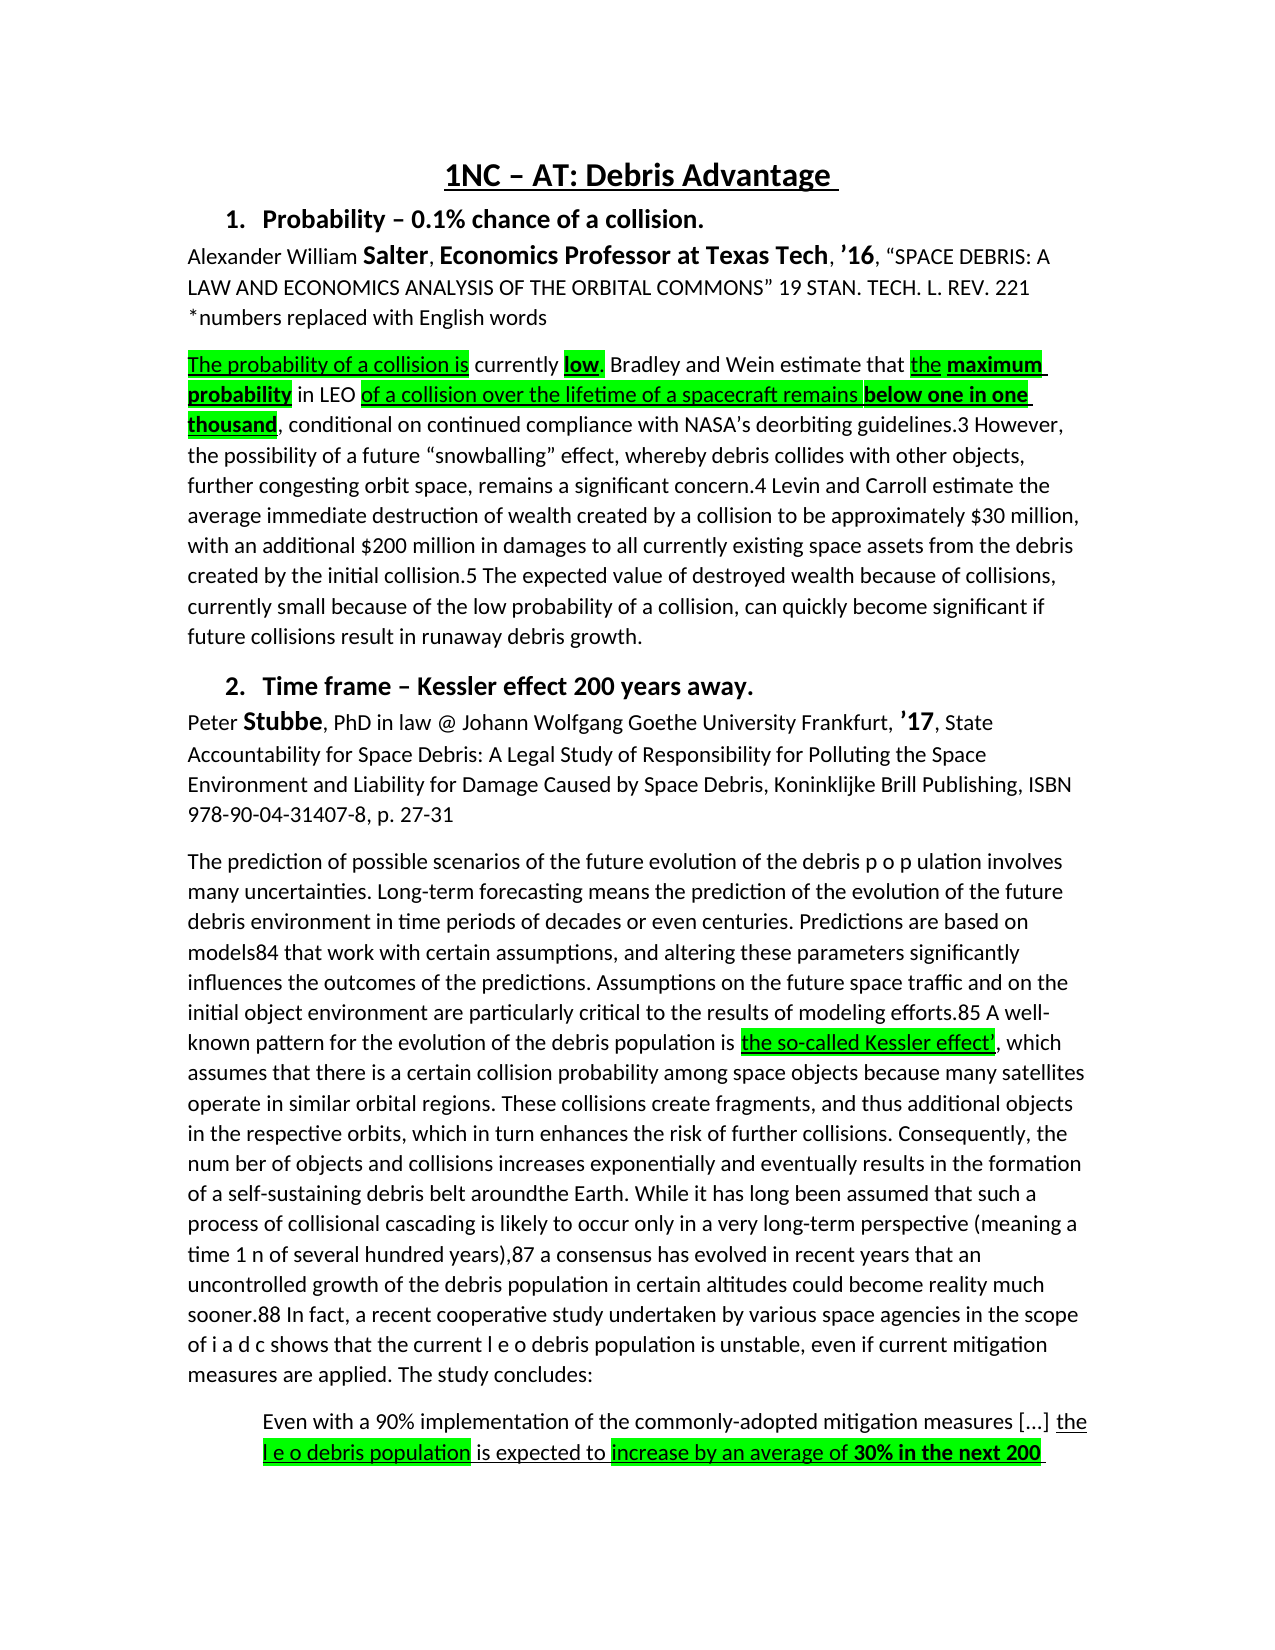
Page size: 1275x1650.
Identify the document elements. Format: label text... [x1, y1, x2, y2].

subtitle 1NC – AT: Debris Advantage [187, 154, 1087, 195]
text The probability of a collision is currently low. Bradley and Wein estimate that the maximum probability in LEO of a collision over the lifetime of a spacecraft remains below one in one thousand, conditional on continued compliance with NASA’s deorbiting guidelines.3 However, the possibility of a future “snowballing” effect, whereby debris collides with other objects, further congesting orbit space, remains a significant concern.4 Levin and Carroll estimate the average immediate destruction of wealth created by a collision to be approximately $30 million, with an additional $200 million in damages to all currently existing space assets from the debris created by the initial collision.5 The expected value of destroyed wealth because of collisions, currently small because of the low probability of a collision, can quickly become significant if future collisions result in runaway debris growth. [187, 350, 1087, 650]
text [262, 1407, 1087, 1466]
text Alexander William Salter, Economics Professor at Texas Tech, ’16, “SPACE DEBRIS: A LAW AND ECONOMICS ANALYSIS OF THE ORBITAL COMMONS” 19 STAN. TECH. L. REV. 221 *numbers replaced with English words [187, 238, 1087, 331]
text Peter Stubbe, PhD in law @ Johann Wolfgang Goethe University Frankfurt, ’17, State Accountability for Space Debris: A Legal Study of Responsibility for Polluting the Space Environment and Liability for Damage Caused by Space Debris, Koninklijke Brill Publishing, ISBN 978-90-04-31407-8, p. 27-31 [187, 704, 1087, 828]
text The prediction of possible scenarios of the future evolution of the debris p o p ulation involves many uncertainties. Long-term forecasting means the prediction of the evolution of the future debris environment in time periods of decades or even centuries. Predictions are based on models84 that work with certain assumptions, and altering these parameters significantly influences the outcomes of the predictions. Assumptions on the future space traffic and on the initial object environment are particularly critical to the results of modeling efforts.85 A well-known pattern for the evolution of the debris population is the so-called Kessler effect’, which assumes that there is a certain collision probability among space objects because many satellites operate in similar orbital regions. These collisions create fragments, and thus additional objects in the respective orbits, which in turn enhances the risk of further collisions. Consequently, the num ber of objects and collisions increases exponentially and eventually results in the formation of a self-sustaining debris belt aroundthe Earth. While it has long been assumed that such a process of collisional cascading is likely to occur only in a very long-term perspective (meaning a time 1 n of several hundred years),87 a consensus has evolved in recent years that an uncontrolled growth of the debris population in certain altitudes could become reality much sooner.88 In fact, a recent cooperative study undertaken by various space agencies in the scope of i a d c shows that the current l e o debris population is unstable, even if current mitigation measures are applied. The study concludes: [187, 847, 1087, 1389]
subtitle Time frame – Kessler effect 200 years away. [225, 669, 1087, 702]
subtitle Probability – 0.1% chance of a collision. [225, 202, 1087, 235]
